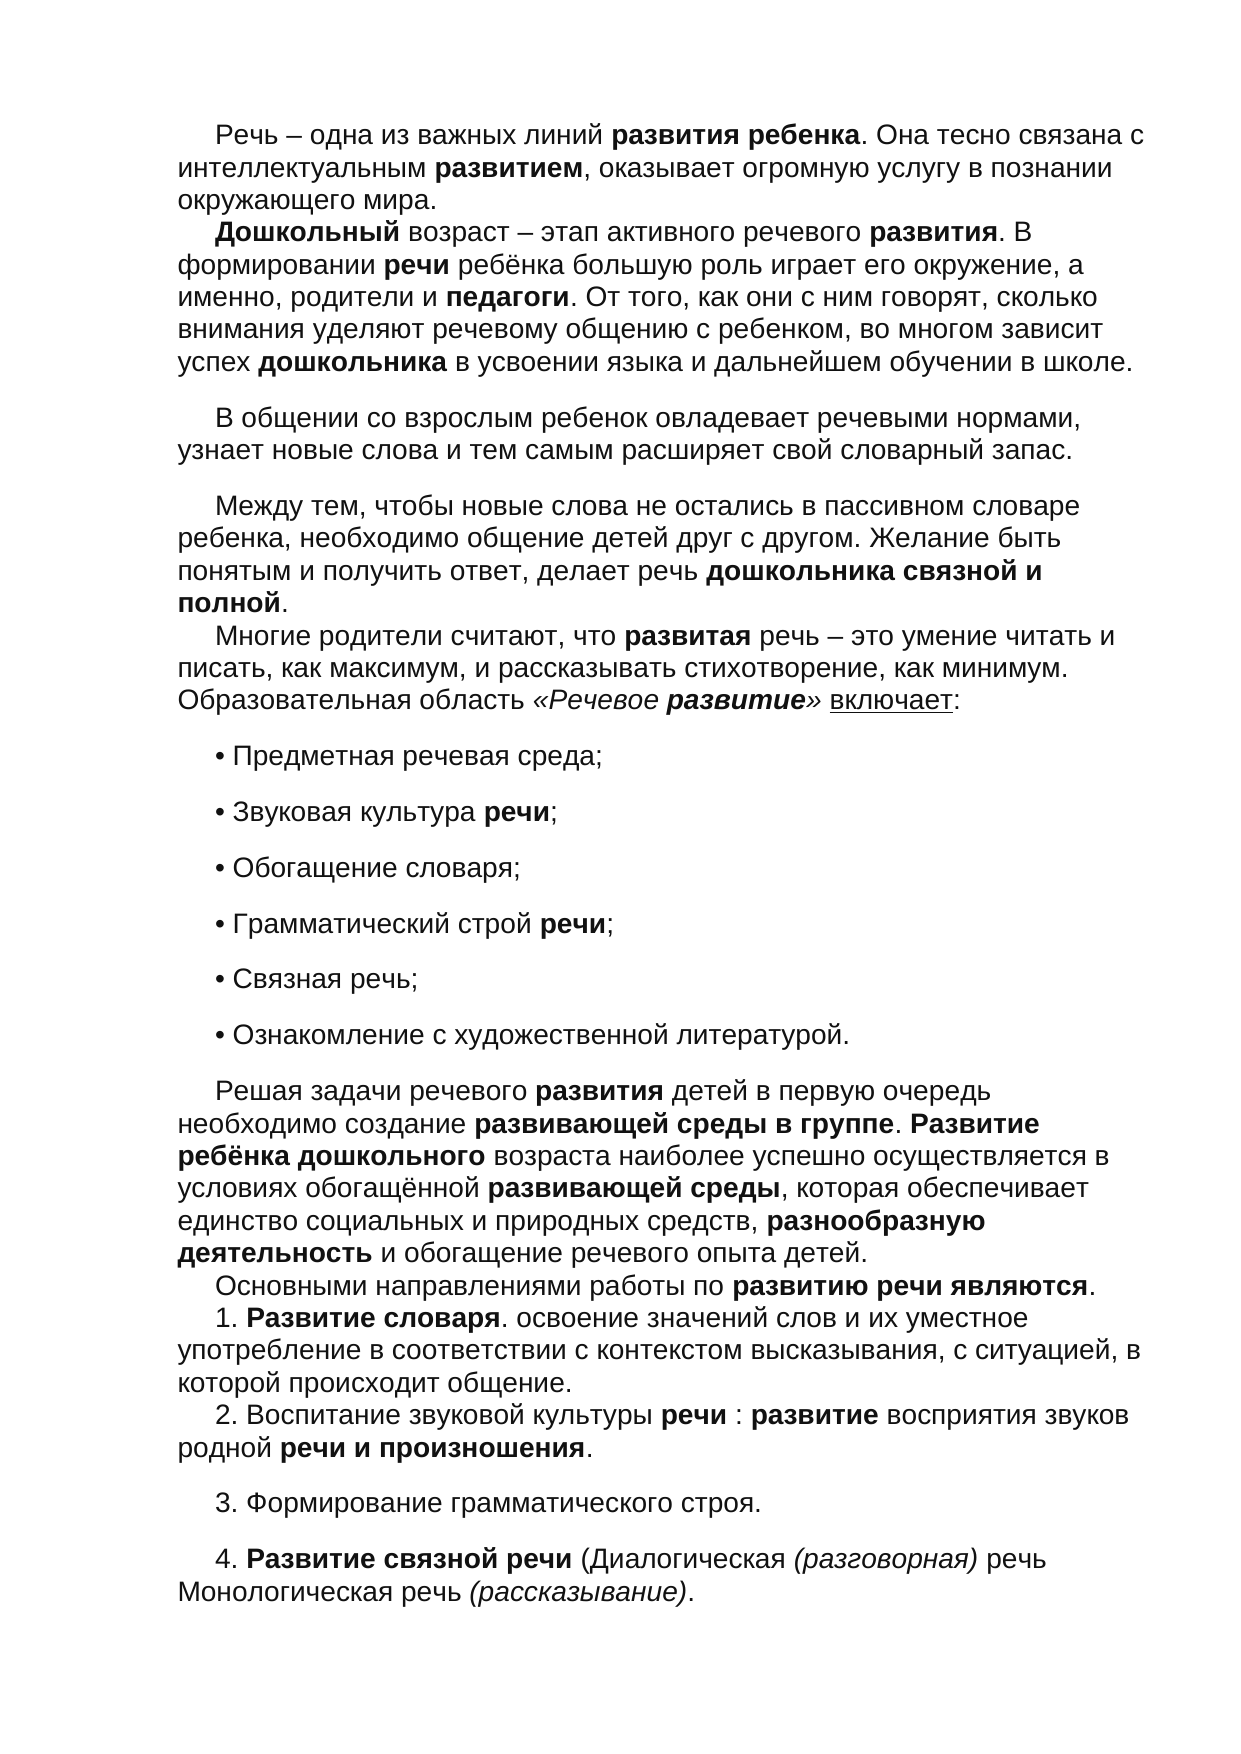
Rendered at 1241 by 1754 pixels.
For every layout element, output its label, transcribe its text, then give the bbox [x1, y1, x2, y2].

text • Связная речь; [177, 962, 1152, 995]
text Дошкольный возраст – этап активного речевого развития. В формировании речи ребёнка большую роль играет его окружение, а именно, родители и педагоги. От того, как они с ним говорят, сколько внимания уделяют речевому общению с ребенком, во многом зависит успех дошкольника в усвоении языка и дальнейшем обучении в школе. [177, 215, 1152, 377]
text Многие родители считают, что развитая речь – это умение читать и писать, как максимум, и рассказывать стихотворение, как минимум. Образовательная область «Речевое развитие» включает: [177, 618, 1152, 716]
text • Предметная речевая среда; [177, 739, 1152, 772]
text • Звуковая культура речи; [177, 795, 1152, 827]
text • Грамматический строй речи; [177, 907, 1152, 939]
text Основными направлениями работы по развитию речи являются. [177, 1268, 1152, 1301]
text • Обогащение словаря; [177, 851, 1152, 883]
text Решая задачи речевого развития детей в первую очередь необходимо создание развивающей среды в группе. Развитие ребёнка дошкольного возраста наиболее успешно осуществляется в условиях обогащённой развивающей среды, которая обеспечивает единство социальных и природных средств, разнообразную деятельность и обогащение речевого опыта детей. [177, 1074, 1152, 1268]
text В общении со взрослым ребенок овладевает речевыми нормами, узнает новые слова и тем самым расширяет свой словарный запас. [177, 401, 1152, 466]
text 1. Развитие словаря. освоение значений слов и их уместное употребление в соответствии с контекстом высказывания, с ситуацией, в которой происходит общение. [177, 1301, 1152, 1398]
text • Ознакомление с художественной литературой. [177, 1018, 1152, 1051]
text 4. Развитие связной речи (Диалогическая (разговорная) речь Монологическая речь (рассказывание). [177, 1542, 1152, 1607]
text Между тем, чтобы новые слова не остались в пассивном словаре ребенка, необходимо общение детей друг с другом. Желание быть понятым и получить ответ, делает речь дошкольника связной и полной. [177, 489, 1152, 618]
text 2. Воспитание звуковой культуры речи : развитие восприятия звуков родной речи и произношения. [177, 1398, 1152, 1463]
text 3. Формирование грамматического строя. [177, 1486, 1152, 1519]
text Речь – одна из важных линий развития ребенка. Она тесно связана с интеллектуальным развитием, оказывает огромную услугу в познании окружающего мира. [177, 118, 1152, 215]
